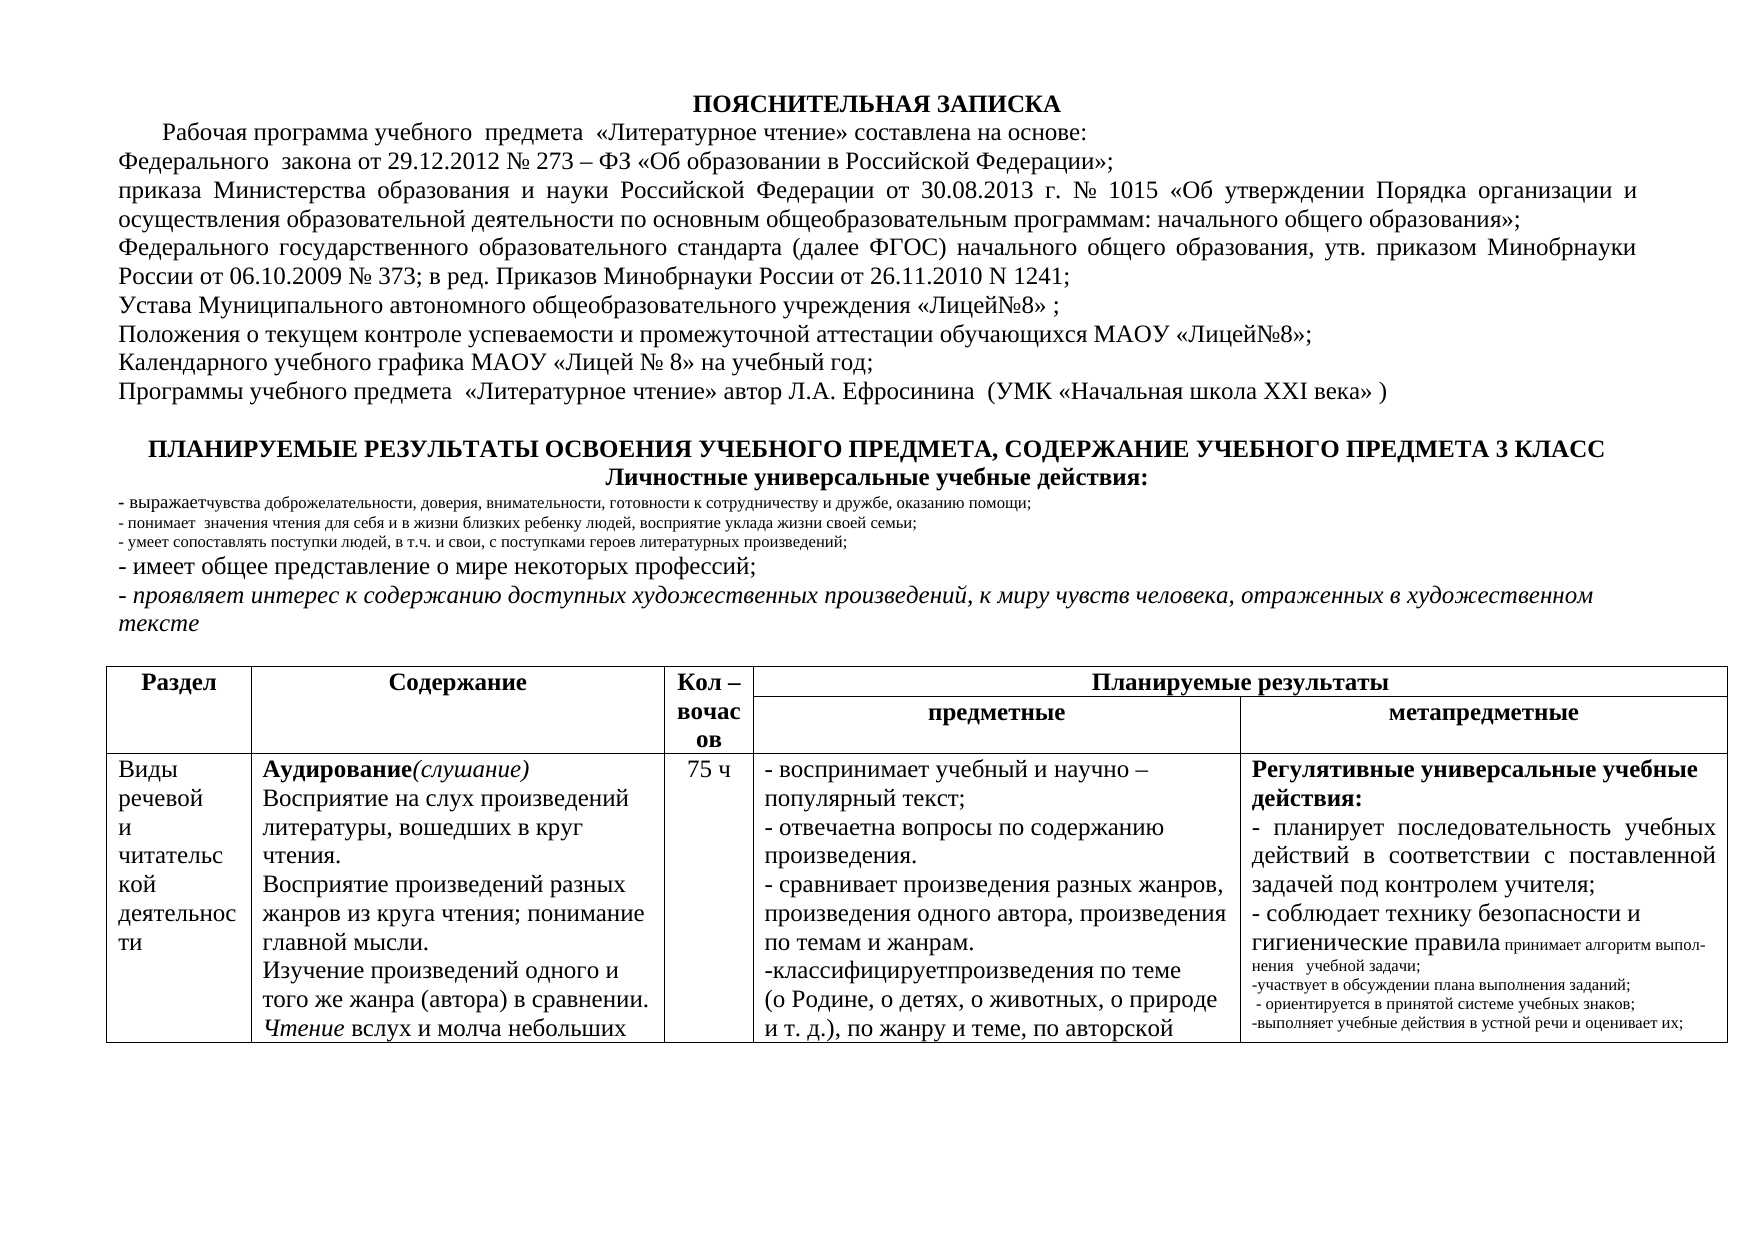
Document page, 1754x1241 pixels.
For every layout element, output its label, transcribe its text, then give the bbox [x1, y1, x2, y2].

table_cell 75 ч [665, 754, 753, 1042]
table_header Планируемые результаты [754, 667, 1727, 696]
text Федерального закона от 29.12.2012 № 273 – ФЗ «Об образовании в Российской Федерации»; [118, 146, 1638, 175]
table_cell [754, 754, 1240, 1042]
text Программы учебного предмета «Литературное чтение» автор Л.А. Ефросинина (УМК «Начальная школа XXI века» ) [118, 376, 1636, 405]
text Календарного учебного графика МАОУ «Лицей № 8» на учебный год; [118, 347, 1638, 376]
text ПЛАНИРУЕМЫЕ РЕЗУЛЬТАТЫ ОСВОЕНИЯ УЧЕБНОГО ПРЕДМЕТА, СОДЕРЖАНИЕ УЧЕБНОГО ПРЕДМЕТА 3 КЛАСС [118, 434, 1636, 462]
text - понимает значения чтения для себя и в жизни близких ребенку людей, восприятие уклада жизни своей семьи; [118, 513, 1636, 532]
text Федерального государственного образовательного стандарта (далее ФГОС) начального общего образования, утв. приказом Минобрнауки России от 06.10.2009 № 373; в ред. Приказов Минобрнауки России от 26.11.2010 N 1241; [118, 232, 1638, 290]
text - проявляет интерес к содержанию доступных художественных произведений, к миру чувств человека, отраженных в художественном тексте [118, 580, 1636, 637]
text - имеет общее представление о мире некоторых профессий; [118, 551, 1636, 580]
text - умеет сопоставлять поступки людей, в т.ч. и свои, с поступками героев литературных произведений; [118, 532, 1636, 551]
text Положения о текущем контроле успеваемости и промежуточной аттестации обучающихся МАОУ «Лицей№8»; [118, 319, 1638, 347]
text Устава Муниципального автономного общеобразовательного учреждения «Лицей№8» ; [118, 290, 1638, 319]
table_cell предметные [754, 697, 1240, 753]
text ПОЯСНИТЕЛЬНАЯ ЗАПИСКА [118, 89, 1636, 117]
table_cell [1241, 754, 1727, 1042]
text Личностные универсальные учебные действия: [118, 462, 1636, 491]
table_header Раздел [107, 667, 251, 753]
text Рабочая программа учебного предмета «Литературное чтение» составлена на основе: [118, 117, 1636, 146]
table_header Кол – вочасов [665, 667, 753, 753]
table_cell метапредметные [1241, 697, 1727, 753]
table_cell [252, 754, 664, 1042]
text приказа Министерства образования и науки Российской Федерации от 30.08.2013 г. № 1015 «Об утверждении Порядка организации и осуществления образовательной деятельности по основным общеобразовательным программам: начального общего образования»; [118, 175, 1638, 232]
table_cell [107, 754, 251, 1042]
text - выражаетчувства доброжелательности, доверия, внимательности, готовности к сотрудничеству и дружбе, оказанию помощи; [118, 491, 1636, 513]
table_header Содержание [252, 667, 664, 753]
